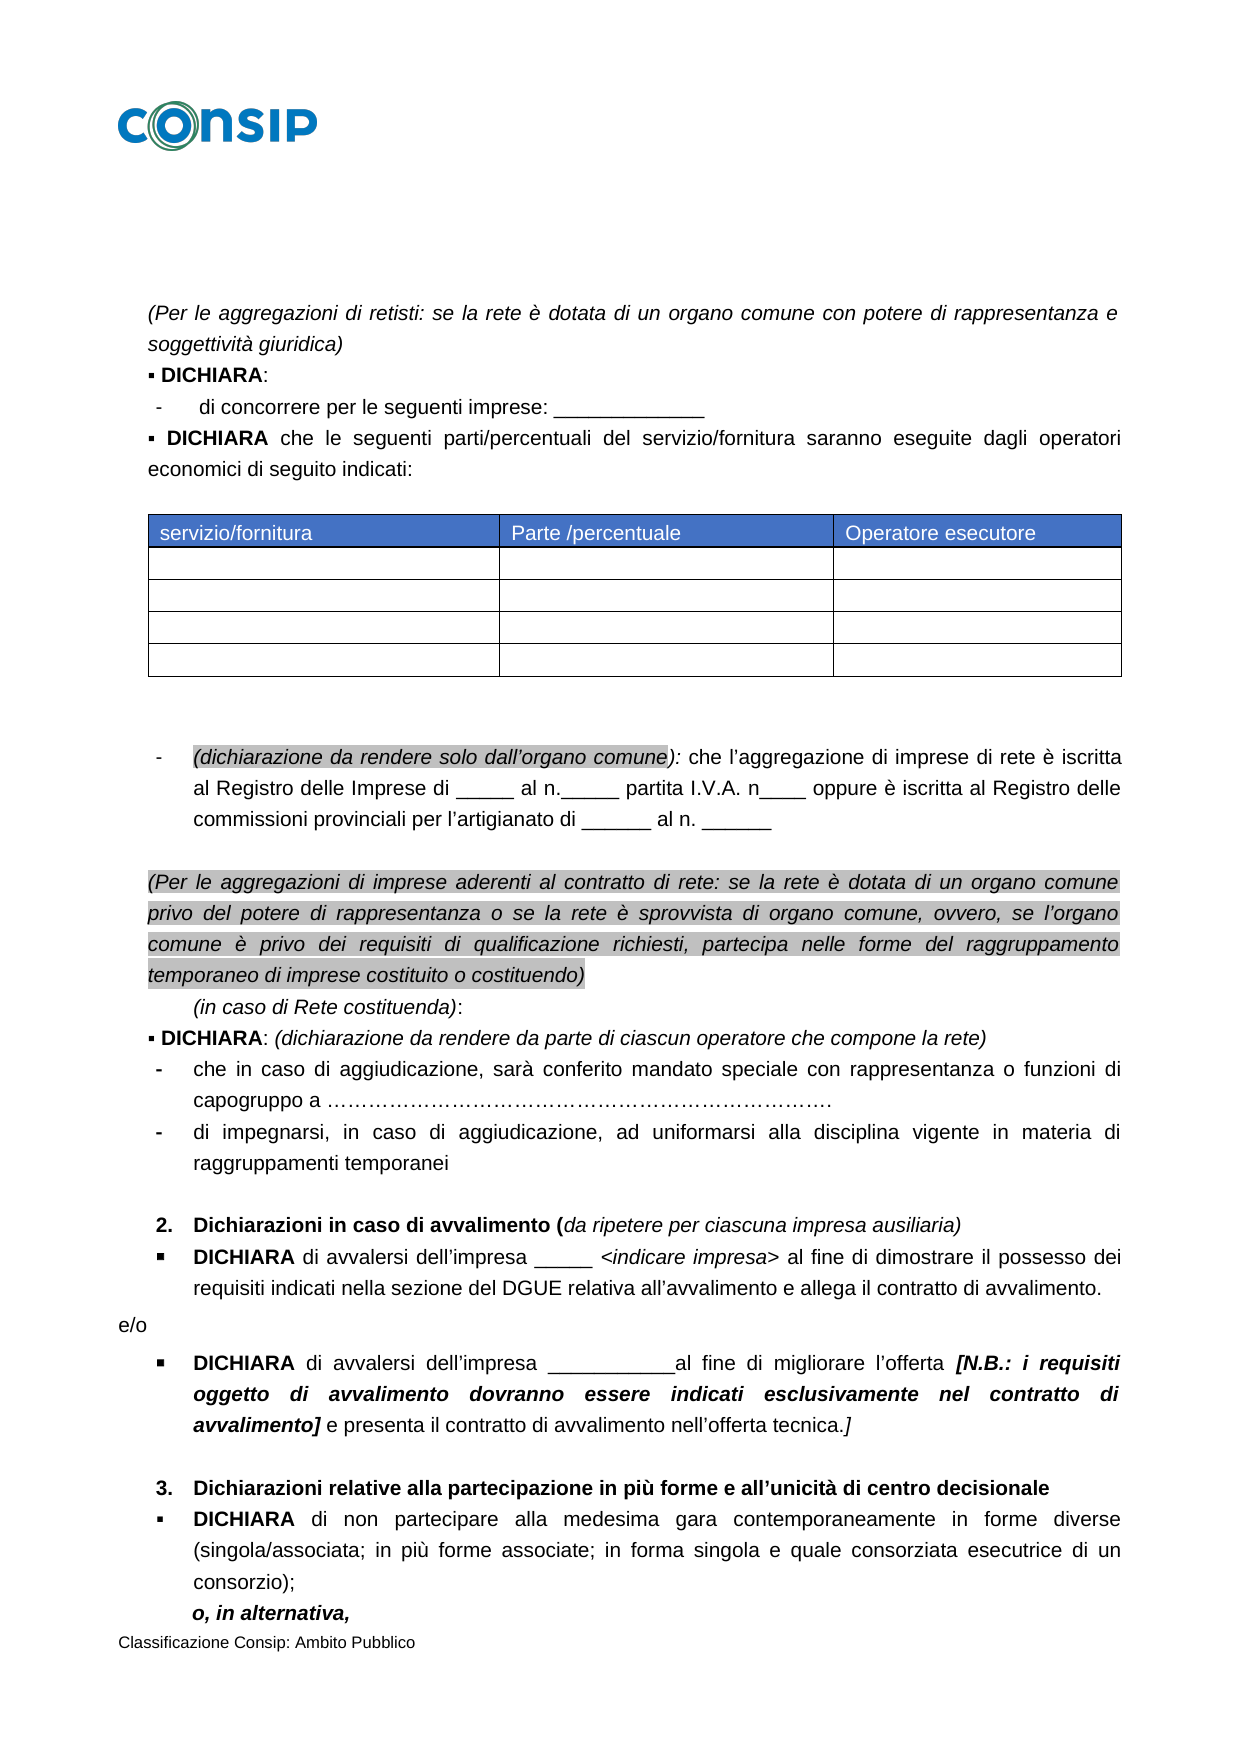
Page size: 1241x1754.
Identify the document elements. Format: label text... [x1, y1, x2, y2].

table_cell [834, 612, 1121, 643]
list DICHIARA di avvalersi dell’impresa _____ <indicare impresa> al fine di dimostrare il possesso dei requisiti indicati nella sezione del DGUE relativa all’avvalimento e allega il contratto di avvalimento. [156, 1239, 1122, 1302]
table_cell [500, 548, 833, 579]
table_cell [500, 580, 833, 611]
table_cell [834, 644, 1121, 676]
table_cell [500, 644, 833, 676]
text ▪ DICHIARA che le seguenti parti/percentuali del servizio/fornitura saranno eseguite dagli operatori economici di seguito indicati: [148, 420, 1122, 483]
text (Per le aggregazioni di imprese aderenti al contratto di rete: se la rete è dotata di un organo comune privo del potere di rappresentanza o se la rete è sprovvista di organo comune, ovvero, se l’organo comune è privo dei requisiti di qualificazione richiesti, partecipa nelle forme del raggruppamento temporaneo di imprese costituito o costituendo) [148, 864, 1122, 989]
table_cell [834, 548, 1121, 579]
text ▪ DICHIARA: (dichiarazione da rendere da parte di ciascun operatore che compone la rete) [148, 1020, 1122, 1052]
picture [118, 101, 317, 151]
text (in caso di Rete costituenda): [193, 989, 1122, 1020]
table_header servizio/fornitura [149, 515, 499, 546]
table_cell [149, 548, 499, 579]
list che in caso di aggiudicazione, sarà conferito mandato speciale con rappresentanza o funzioni di capogruppo a ………………………………………………………………. [156, 1052, 1122, 1114]
list (dichiarazione da rendere solo dall’organo comune): che l’aggregazione di imprese di rete è iscritta al Registro delle Imprese di _____ al n._____ partita I.V.A. n____ oppure è iscritta al Registro delle commissioni provinciali per l’artigianato di ______ al n. ______ [156, 739, 1122, 833]
list Dichiarazioni in caso di avvalimento (da ripetere per ciascuna impresa ausiliaria) [156, 1208, 1122, 1239]
table_cell [149, 644, 499, 676]
list Dichiarazioni relative alla partecipazione in più forme e all’unicità di centro decisionale [156, 1470, 1122, 1502]
list DICHIARA di non partecipare alla medesima gara contemporaneamente in forme diverse (singola/associata; in più forme associate; in forma singola e quale consorziata esecutrice di un consorzio); [156, 1502, 1122, 1595]
text e/o [118, 1308, 1122, 1339]
table_cell [149, 580, 499, 611]
list di impegnarsi, in caso di aggiudicazione, ad uniformarsi alla disciplina vigente in materia di raggruppamenti temporanei [156, 1114, 1122, 1177]
list DICHIARA di avvalersi dell’impresa ___________al fine di migliorare l’offerta [N.B.: i requisiti oggetto di avvalimento dovranno essere indicati esclusivamente nel contratto di avvalimento] e presenta il contratto di avvalimento nell’offerta tecnica.] [156, 1345, 1122, 1439]
text o, in alternativa, [118, 1595, 1122, 1627]
table_header Operatore esecutore [834, 515, 1121, 546]
table_cell [149, 612, 499, 643]
text ▪ DICHIARA: [148, 358, 1122, 389]
list di concorrere per le seguenti imprese: _____________ [156, 389, 1122, 420]
text (Per le aggregazioni di retisti: se la rete è dotata di un organo comune con potere di rappresentanza e soggettività giuridica) [148, 295, 1122, 358]
table_header Parte /percentuale [500, 515, 833, 546]
table_cell [500, 612, 833, 643]
table_cell [834, 580, 1121, 611]
